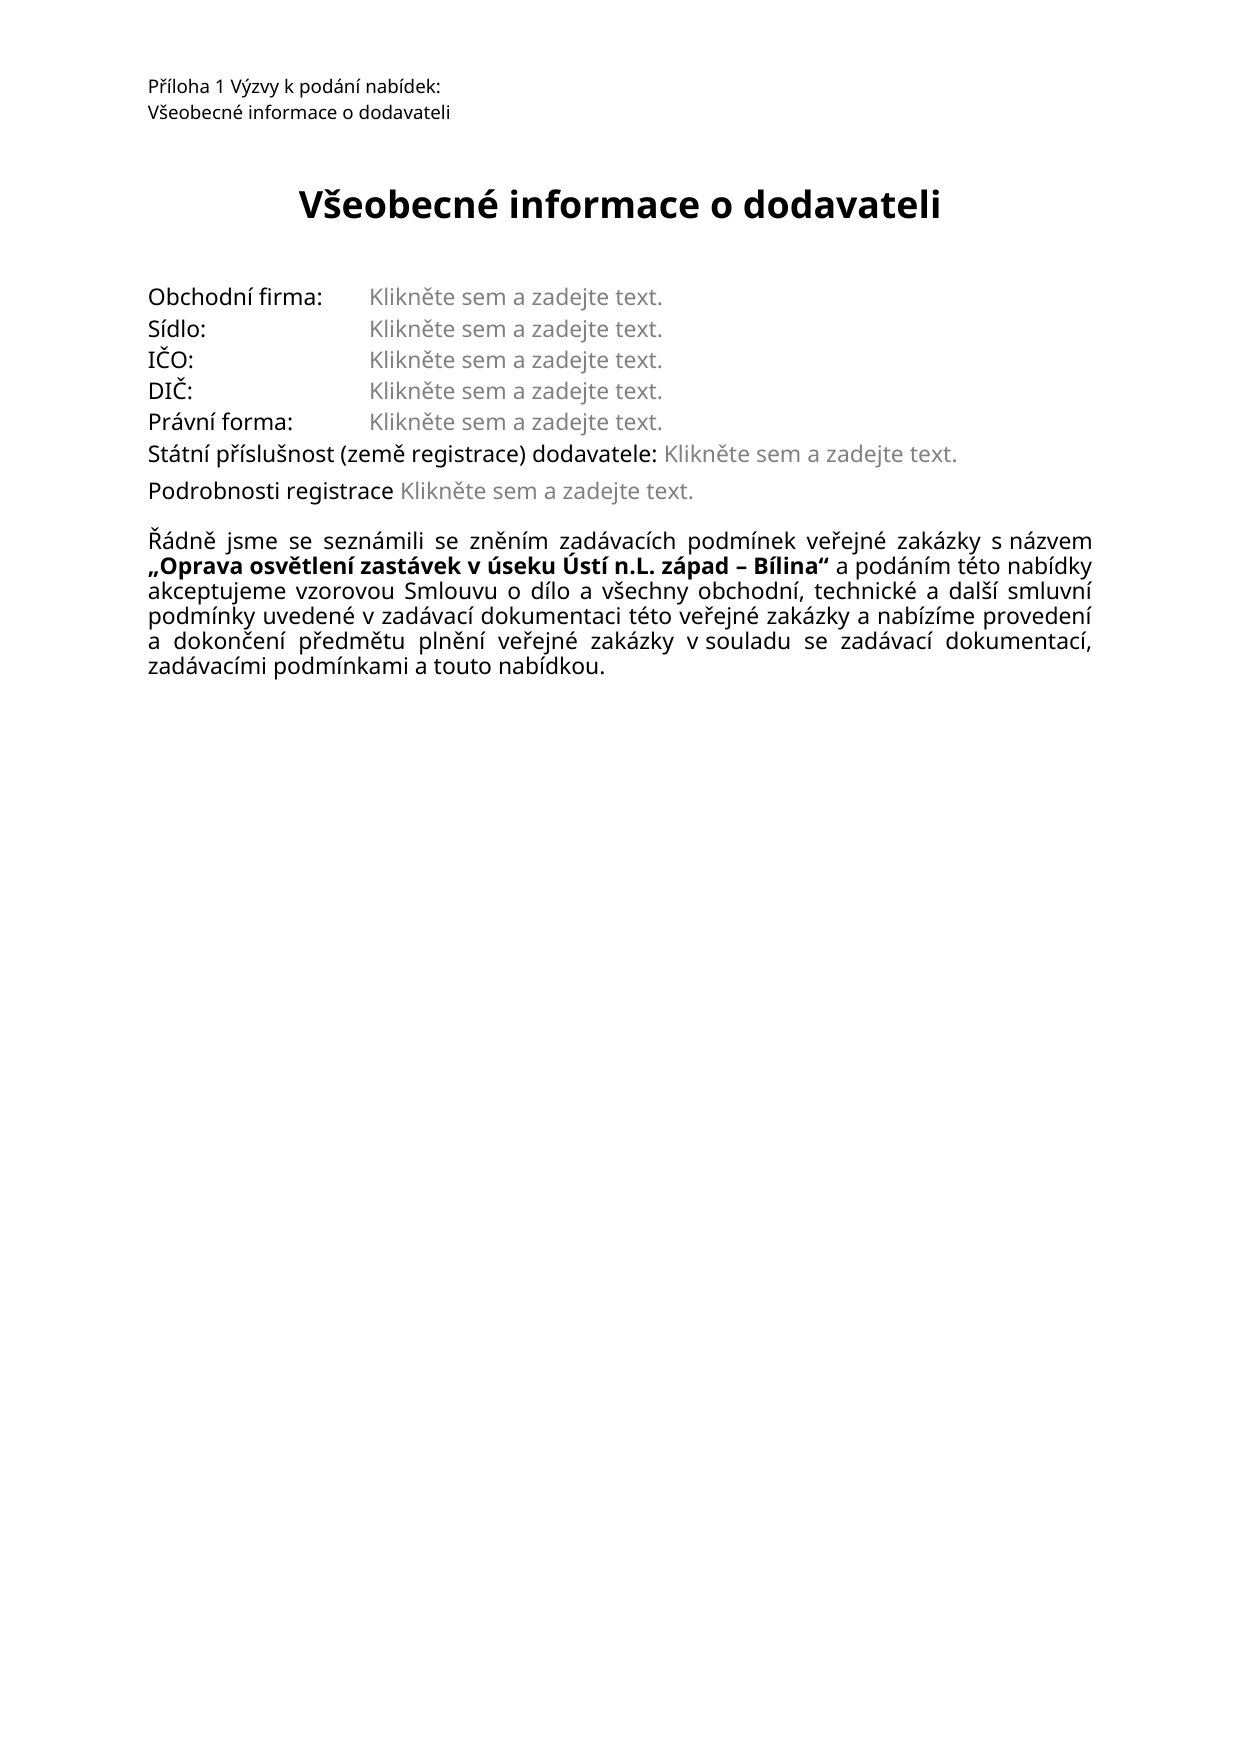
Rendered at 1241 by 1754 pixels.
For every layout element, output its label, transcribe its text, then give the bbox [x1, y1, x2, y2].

text Právní forma: [148, 411, 1093, 436]
title Všeobecné informace o dodavateli [148, 178, 1093, 229]
text Řádně jsme se seznámili se zněním zadávacích podmínek veřejné zakázky s názvem „Oprava osvětlení zastávek v úseku Ústí n.L. západ – Bílina“ a podáním této nabídky akceptujeme vzorovou Smlouvu o dílo a všechny obchodní, technické a další smluvní podmínky uvedené v zadávací dokumentaci této veřejné zakázky a nabízíme provedení a dokončení předmětu plnění veřejné zakázky v souladu se zadávací dokumentací, zadávacími podmínkami a touto nabídkou. [148, 529, 1093, 679]
text Podrobnosti registrace [148, 479, 1093, 504]
text Obchodní firma: [148, 286, 1093, 311]
text IČO: [148, 348, 1093, 373]
text Sídlo: [148, 317, 1093, 342]
text Státní příslušnost (země registrace) dodavatele: [148, 442, 1093, 467]
text DIČ: [148, 379, 1093, 404]
